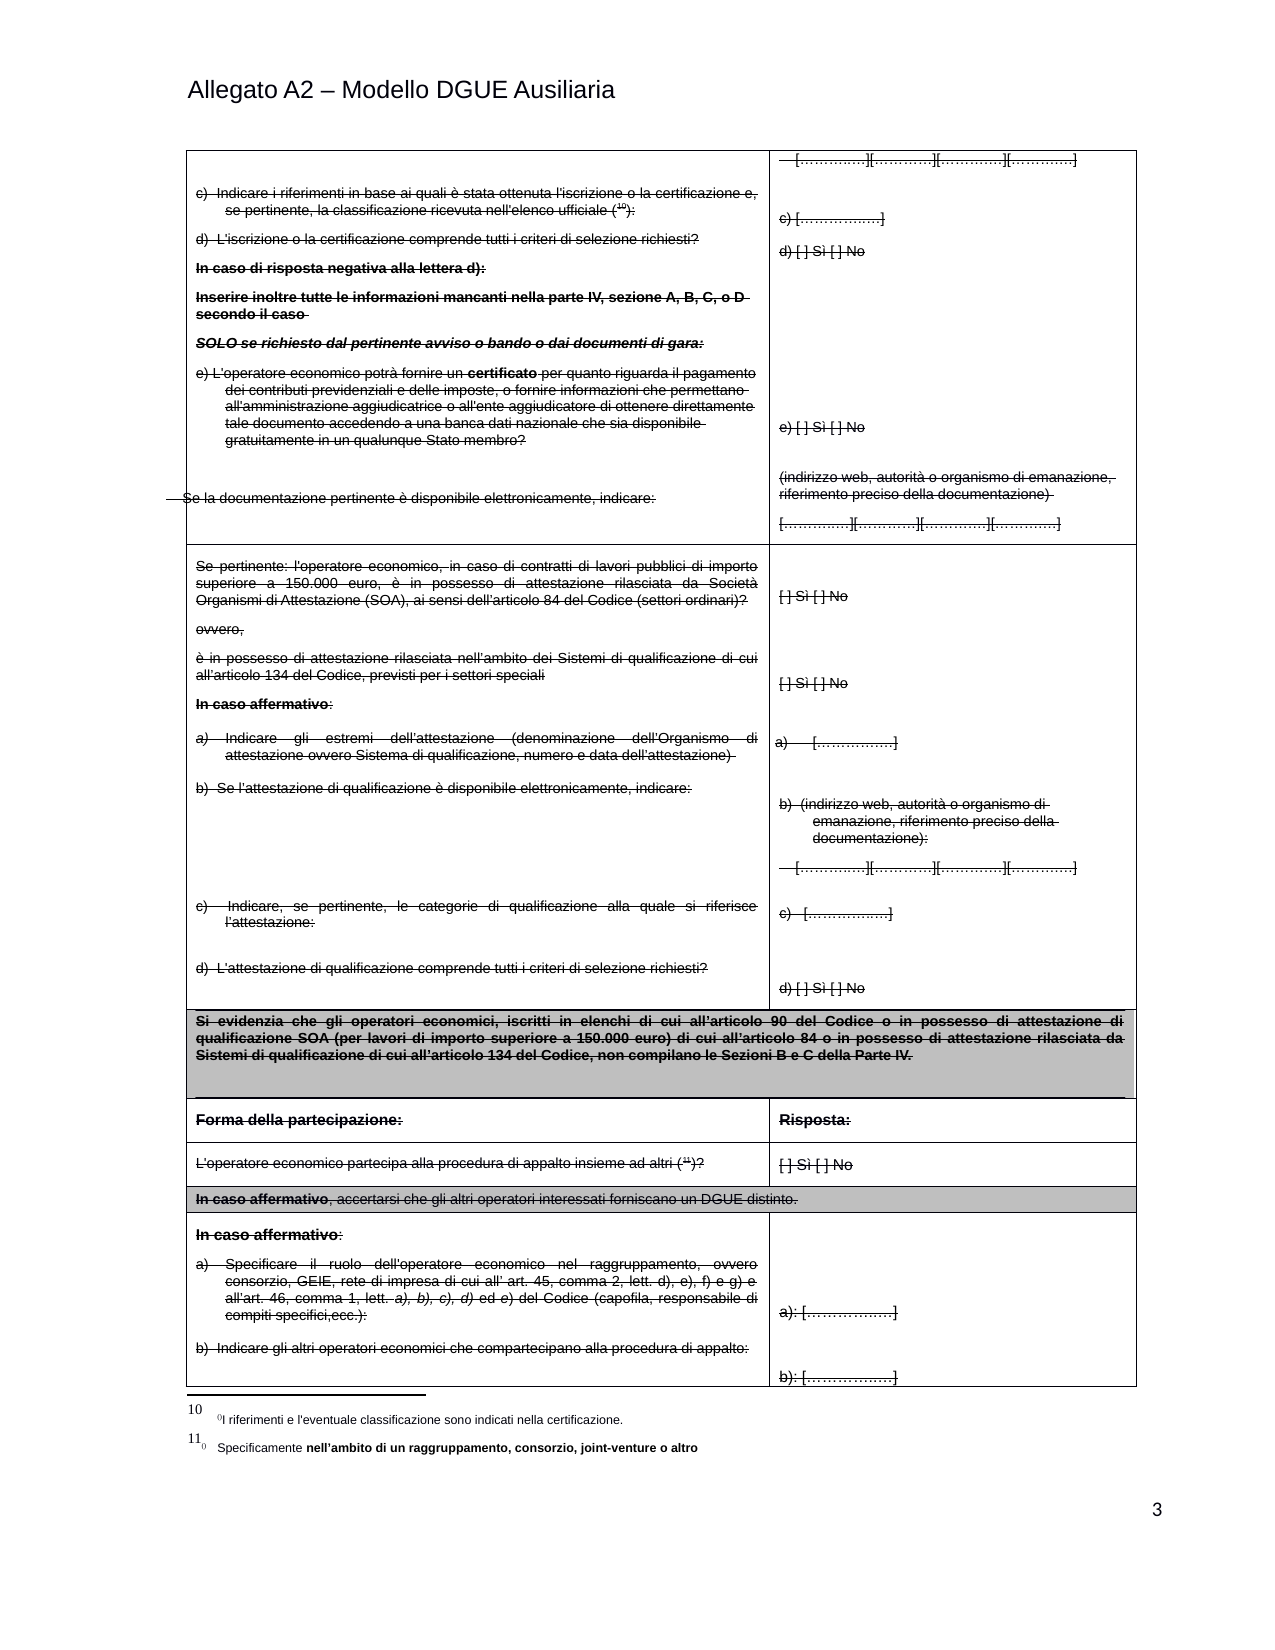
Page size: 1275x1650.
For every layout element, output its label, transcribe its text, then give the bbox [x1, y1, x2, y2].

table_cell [770, 151, 1136, 544]
table_cell [ ] Sì [ ] No [770, 1143, 1136, 1186]
table_cell [ ] Sì [ ] No [ ] Sì [ ] No [………….…] b) (indirizzo web, autorità o organismo di emanazione, riferimento preciso della documentazione): [………..…][…………][……….…][……….…] c) […………..…] d) [ ] Sì [ ] No [770, 545, 1136, 1009]
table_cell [770, 1213, 1136, 1386]
table_cell L'operatore economico partecipa alla procedura di appalto insieme ad altri ()? [187, 1143, 769, 1186]
table_cell Risposta: [770, 1099, 1136, 1142]
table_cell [187, 151, 769, 544]
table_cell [187, 1213, 769, 1386]
table_cell Forma della partecipazione: [187, 1099, 769, 1142]
table_cell In caso affermativo, accertarsi che gli altri operatori interessati forniscano un DGUE distinto. [187, 1187, 1136, 1212]
table_cell Se pertinente: l'operatore economico, in caso di contratti di lavori pubblici di importo superiore a 150.000 euro, è in possesso di attestazione rilasciata da Società Organismi di Attestazione (SOA), ai sensi dell’articolo 84 del Codice (settori ordinari)? ovvero, è in possesso di attestazione rilasciata nell’ambito dei Sistemi di qualificazione di cui all’articolo 134 del Codice, previsti per i settori speciali In caso affermativo: Indicare gli estremi dell’attestazione (denominazione dell’Organismo di attestazione ovvero Sistema di qualificazione, numero e data dell’attestazione) b) Se l’attestazione di qualificazione è disponibile elettronicamente, indicare: c) Indicare, se pertinente, le categorie di qualificazione alla quale si riferisce l’attestazione: d) L'attestazione di qualificazione comprende tutti i criteri di selezione richiesti? [187, 545, 769, 1009]
